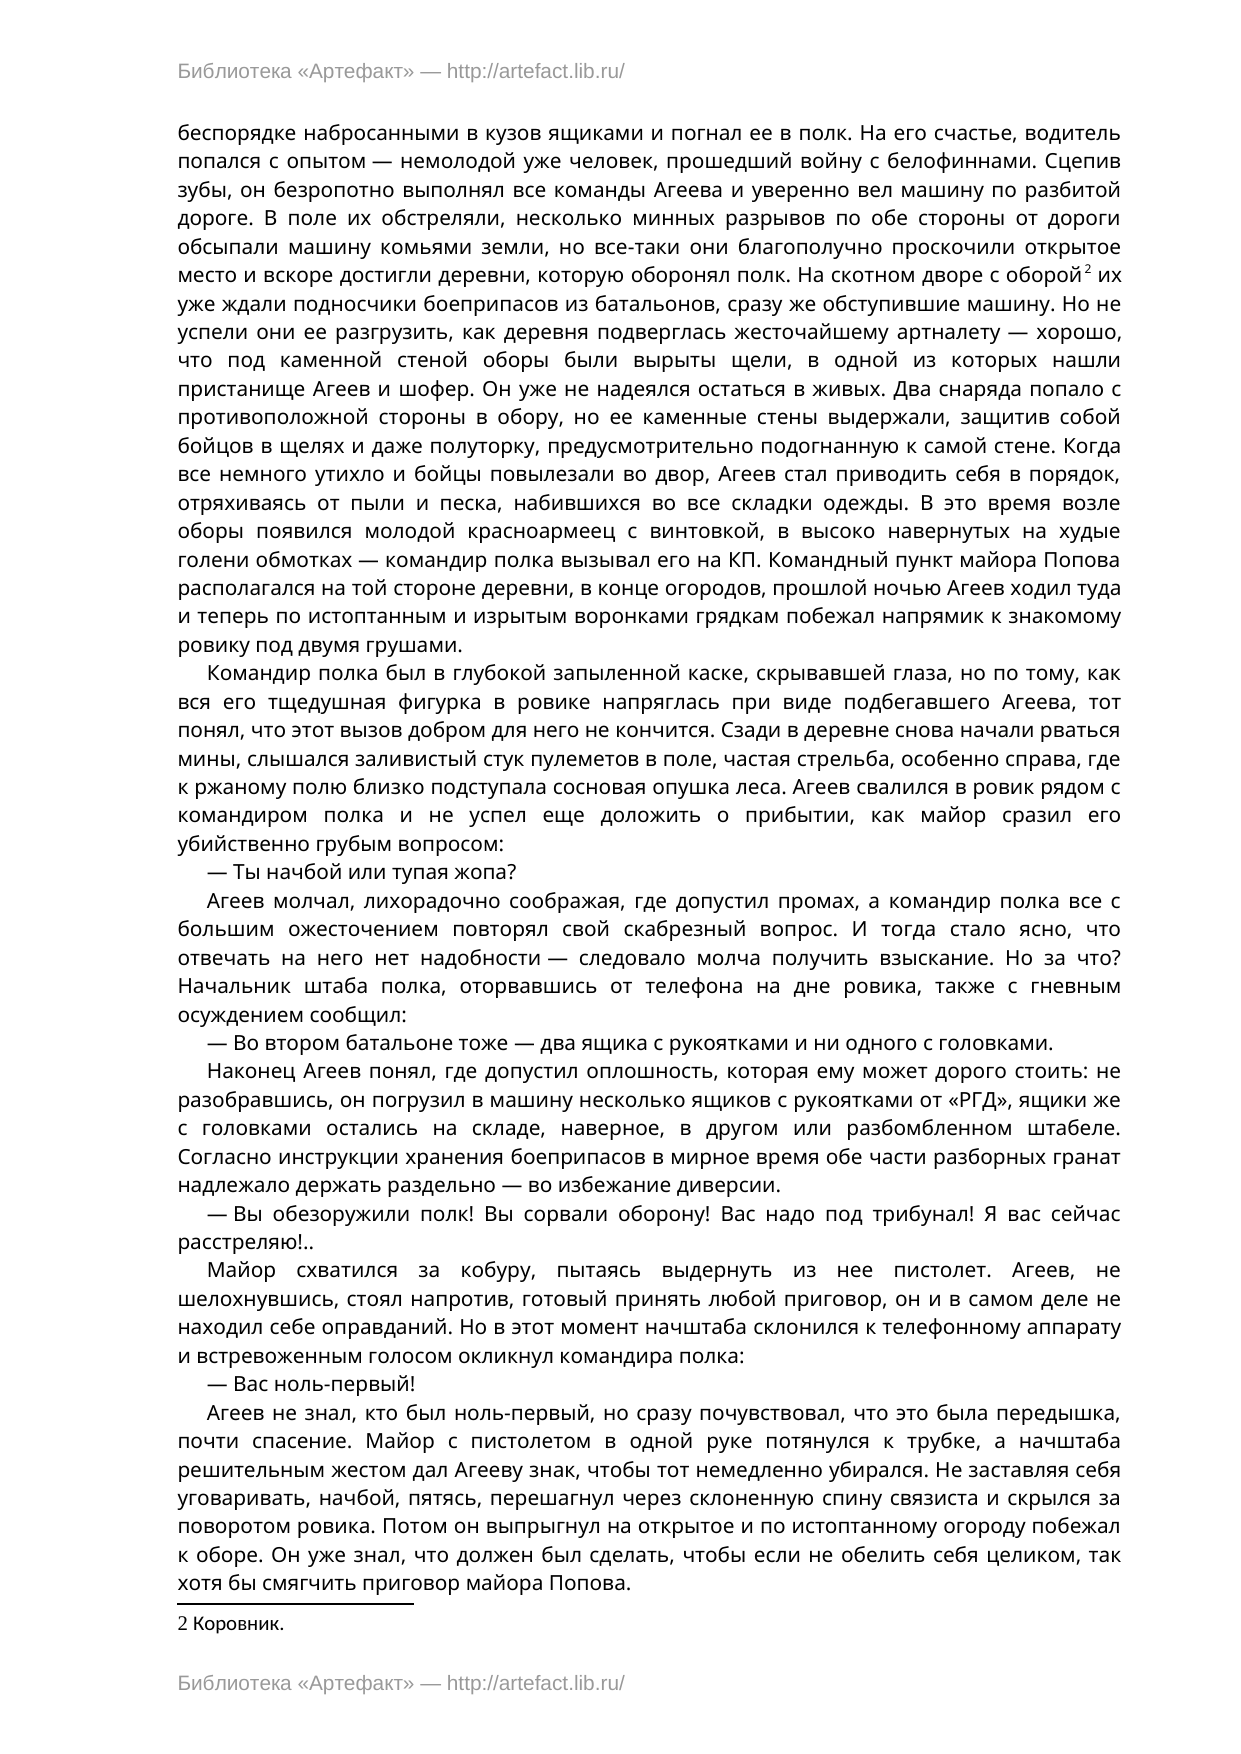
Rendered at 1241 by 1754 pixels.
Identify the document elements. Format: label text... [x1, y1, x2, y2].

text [177, 118, 1122, 658]
text Наконец Агеев понял, где допустил оплошность, которая ему может дорого стоить: не разобравшись, он погрузил в машину несколько ящиков с рукоятками от «РГД», ящики же с головками остались на складе, наверное, в другом или разбомбленном штабеле. Согласно инструкции хранения боеприпасов в мирное время обе части разборных гранат надлежало держать раздельно — во избежание диверсии. [177, 1057, 1122, 1199]
text — Ты начбой или тупая жопа? [177, 857, 1122, 886]
text Агеев молчал, лихорадочно соображая, где допустил промах, а командир полка все с большим ожесточением повторял свой скабрезный вопрос. И тогда стало ясно, что отвечать на него нет надобности — следовало молча получить взыскание. Но за что? Начальник штаба полка, оторвавшись от телефона на дне ровика, также с гневным осуждением сообщил: [177, 886, 1122, 1028]
text Агеев не знал, кто был ноль-первый, но сразу почувствовал, что это была передышка, почти спасение. Майор с пистолетом в одной руке потянулся к трубке, а начштаба решительным жестом дал Агееву знак, чтобы тот немедленно убирался. Не заставляя себя уговаривать, начбой, пятясь, перешагнул через склоненную спину связиста и скрылся за поворотом ровика. Потом он выпрыгнул на открытое и по истоптанному огороду побежал к оборе. Он уже знал, что должен был сделать, чтобы если не обелить себя целиком, так хотя бы смягчить приговор майора Попова. [177, 1398, 1122, 1597]
text — Вас ноль-первый! [177, 1369, 1122, 1398]
text — Во втором батальоне тоже — два ящика с рукоятками и ни одного с головками. [177, 1028, 1122, 1057]
text — Вы обезоружили полк! Вы сорвали оборону! Вас надо под трибунал! Я вас сейчас расстреляю!.. [177, 1199, 1122, 1256]
text Майор схватился за кобуру, пытаясь выдернуть из нее пистолет. Агеев, не шелохнувшись, стоял напротив, готовый принять любой приговор, он и в самом деле не находил себе оправданий. Но в этот момент начштаба склонился к телефонному аппарату и встревоженным голосом окликнул командира полка: [177, 1256, 1122, 1369]
text Командир полка был в глубокой запыленной каске, скрывавшей глаза, но по тому, как вся его тщедушная фигурка в ровике напряглась при виде подбегавшего Агеева, тот понял, что этот вызов добром для него не кончится. Сзади в деревне снова начали рваться мины, слышался заливистый стук пулеметов в поле, частая стрельба, особенно справа, где к ржаному полю близко подступала сосновая опушка леса. Агеев свалился в ровик рядом с командиром полка и не успел еще доложить о прибытии, как майор сразил его убийственно грубым вопросом: [177, 658, 1122, 857]
